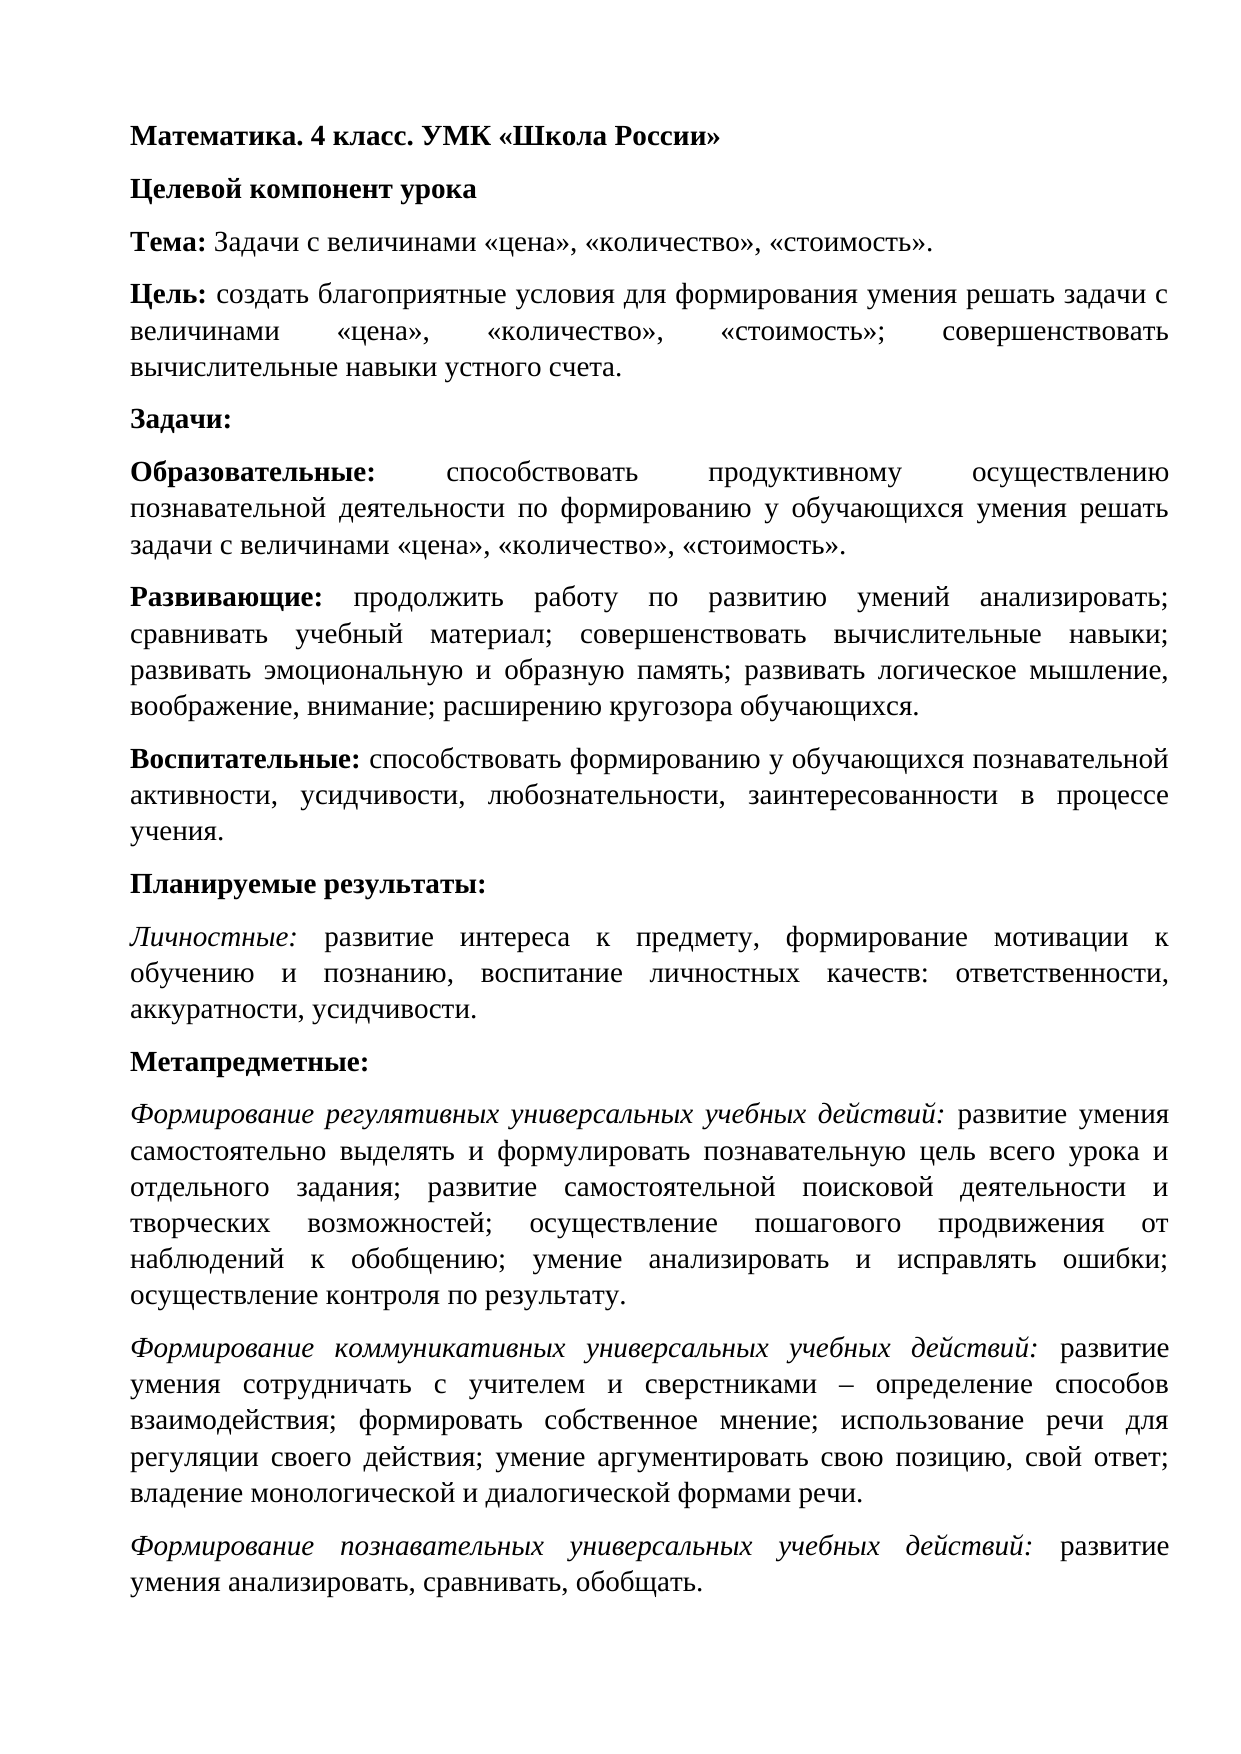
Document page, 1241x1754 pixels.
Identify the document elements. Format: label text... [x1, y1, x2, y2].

text Образовательные: способствовать продуктивному осуществлению познавательной деятельности по формированию у обучающихся умения решать задачи с величинами «цена», «количество», «стоимость». [130, 454, 1169, 560]
text Задачи: [130, 402, 1169, 435]
text Метапредметные: [130, 1044, 1169, 1077]
text Воспитательные: способствовать формированию у обучающихся познавательной активности, усидчивости, любознательности, заинтересованности в процессе учения. [130, 741, 1169, 847]
text Личностные: развитие интереса к предмету, формирование мотивации к обучению и познанию, воспитание личностных качеств: ответственности, аккуратности, усидчивости. [130, 919, 1169, 1024]
text Планируемые результаты: [130, 866, 1169, 899]
text Математика. 4 класс. УМК «Школа России» [130, 118, 1169, 152]
text Формирование коммуникативных универсальных учебных действий: развитие умения сотрудничать с учителем и сверстниками – определение способов взаимодействия; формировать собственное мнение; использование речи для регуляции своего действия; умение аргументировать свою позицию, свой ответ; владение монологической и диалогической формами речи. [130, 1330, 1169, 1508]
text Тема: Задачи с величинами «цена», «количество», «стоимость». [130, 224, 1169, 257]
text Развивающие: продолжить работу по развитию умений анализировать; сравнивать учебный материал; совершенствовать вычислительные навыки; развивать эмоциональную и образную память; развивать логическое мышление, воображение, внимание; расширению кругозора обучающихся. [130, 579, 1169, 722]
text Формирование познавательных универсальных учебных действий: развитие умения анализировать, сравнивать, обобщать. [130, 1528, 1169, 1597]
text Формирование регулятивных универсальных учебных действий: развитие умения самостоятельно выделять и формулировать познавательную цель всего урока и отдельного задания; развитие самостоятельной поисковой деятельности и творческих возможностей; осуществление пошагового продвижения от наблюдений к обобщению; умение анализировать и исправлять ошибки; осуществление контроля по результату. [130, 1097, 1169, 1311]
text Цель: создать благоприятные условия для формирования умения решать задачи с величинами «цена», «количество», «стоимость»; совершенствовать вычислительные навыки устного счета. [130, 277, 1169, 382]
text Целевой компонент урока [130, 171, 1169, 204]
